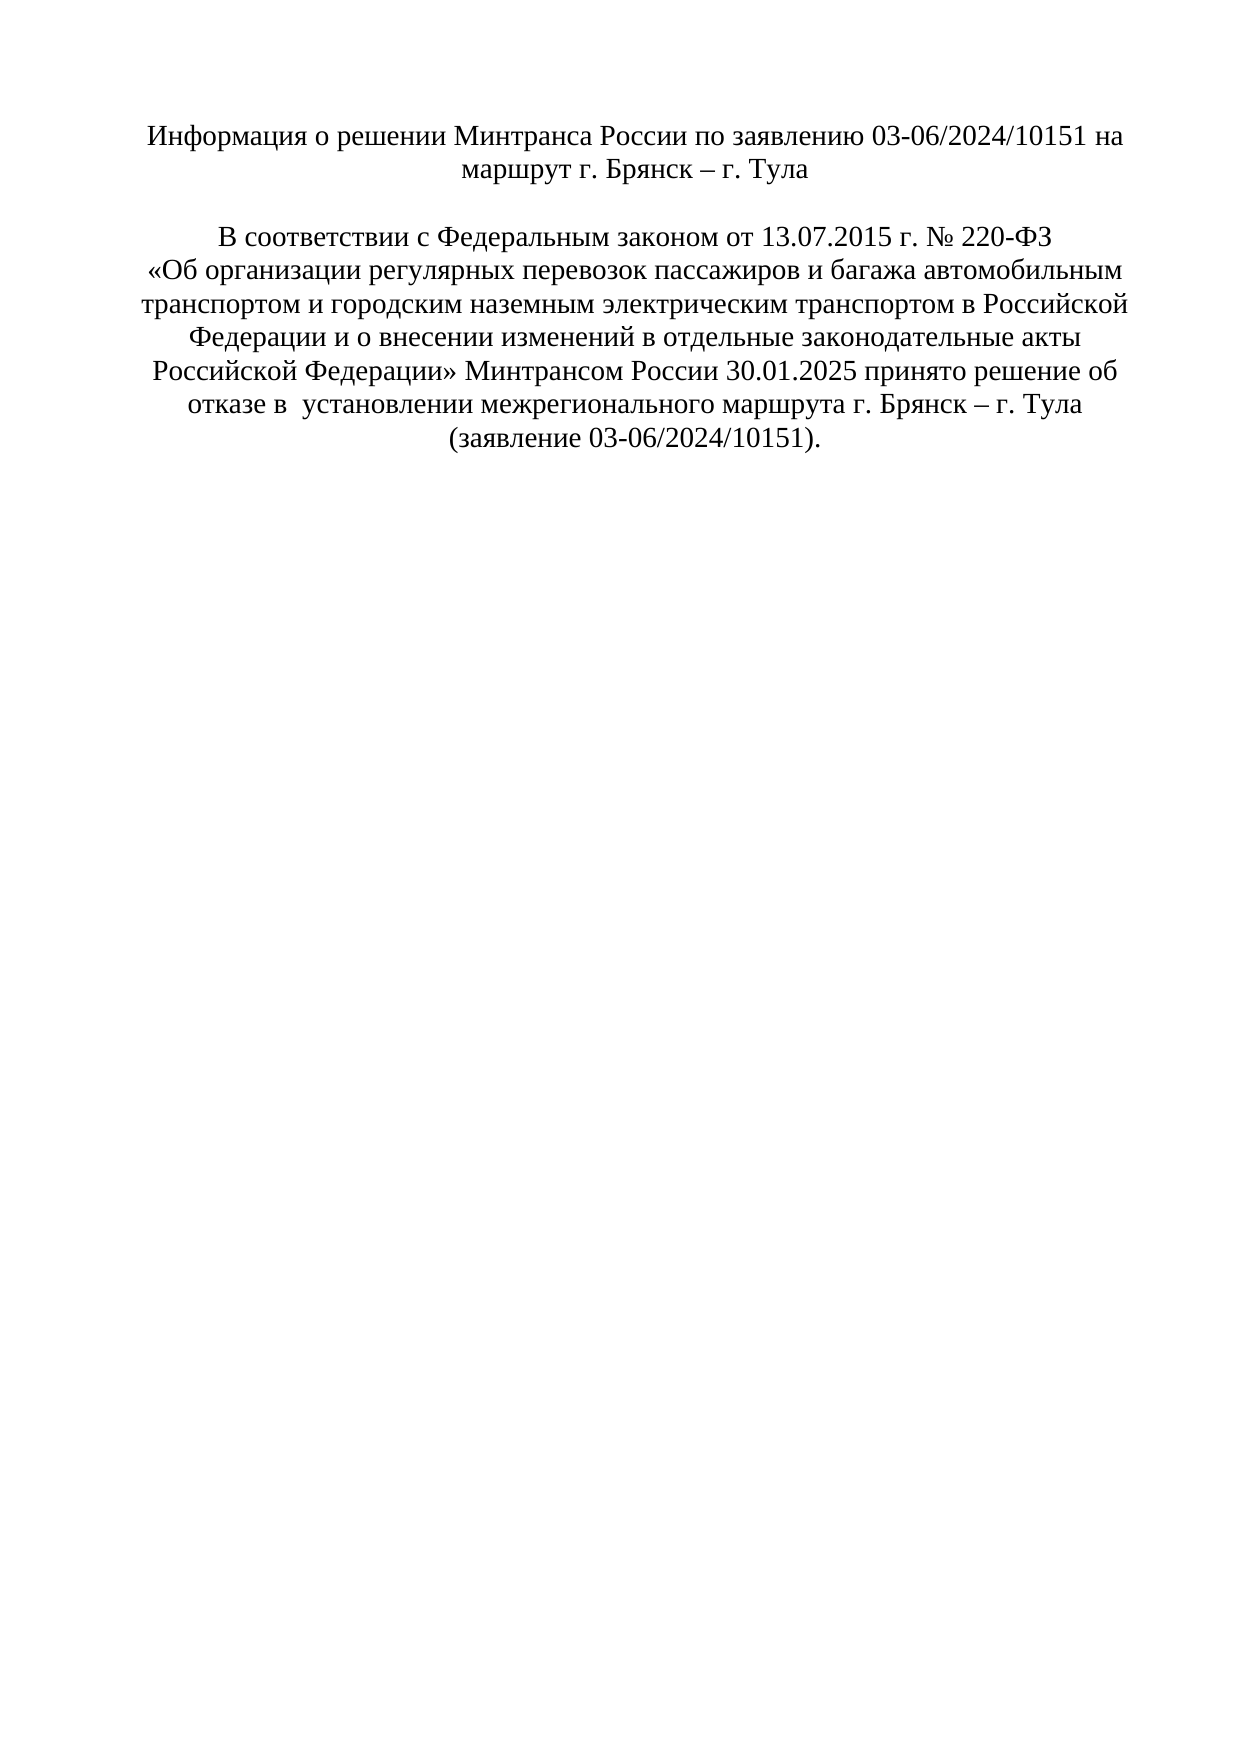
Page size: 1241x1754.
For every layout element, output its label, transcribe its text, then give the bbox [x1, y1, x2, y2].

text Информация о решении Минтранса России по заявлению 03-06/2024/10151 на маршрут г. Брянск – г. Тула [118, 118, 1152, 185]
text В соответствии с Федеральным законом от 13.07.2015 г. № 220-ФЗ «Об организации регулярных перевозок пассажиров и багажа автомобильным транспортом и городским наземным электрическим транспортом в Российской Федерации и о внесении изменений в отдельные законодательные акты Российской Федерации» Минтрансом России 30.01.2025 принято решение об отказе в установлении межрегионального маршрута г. Брянск – г. Тула (заявление 03-06/2024/10151). [118, 219, 1152, 453]
